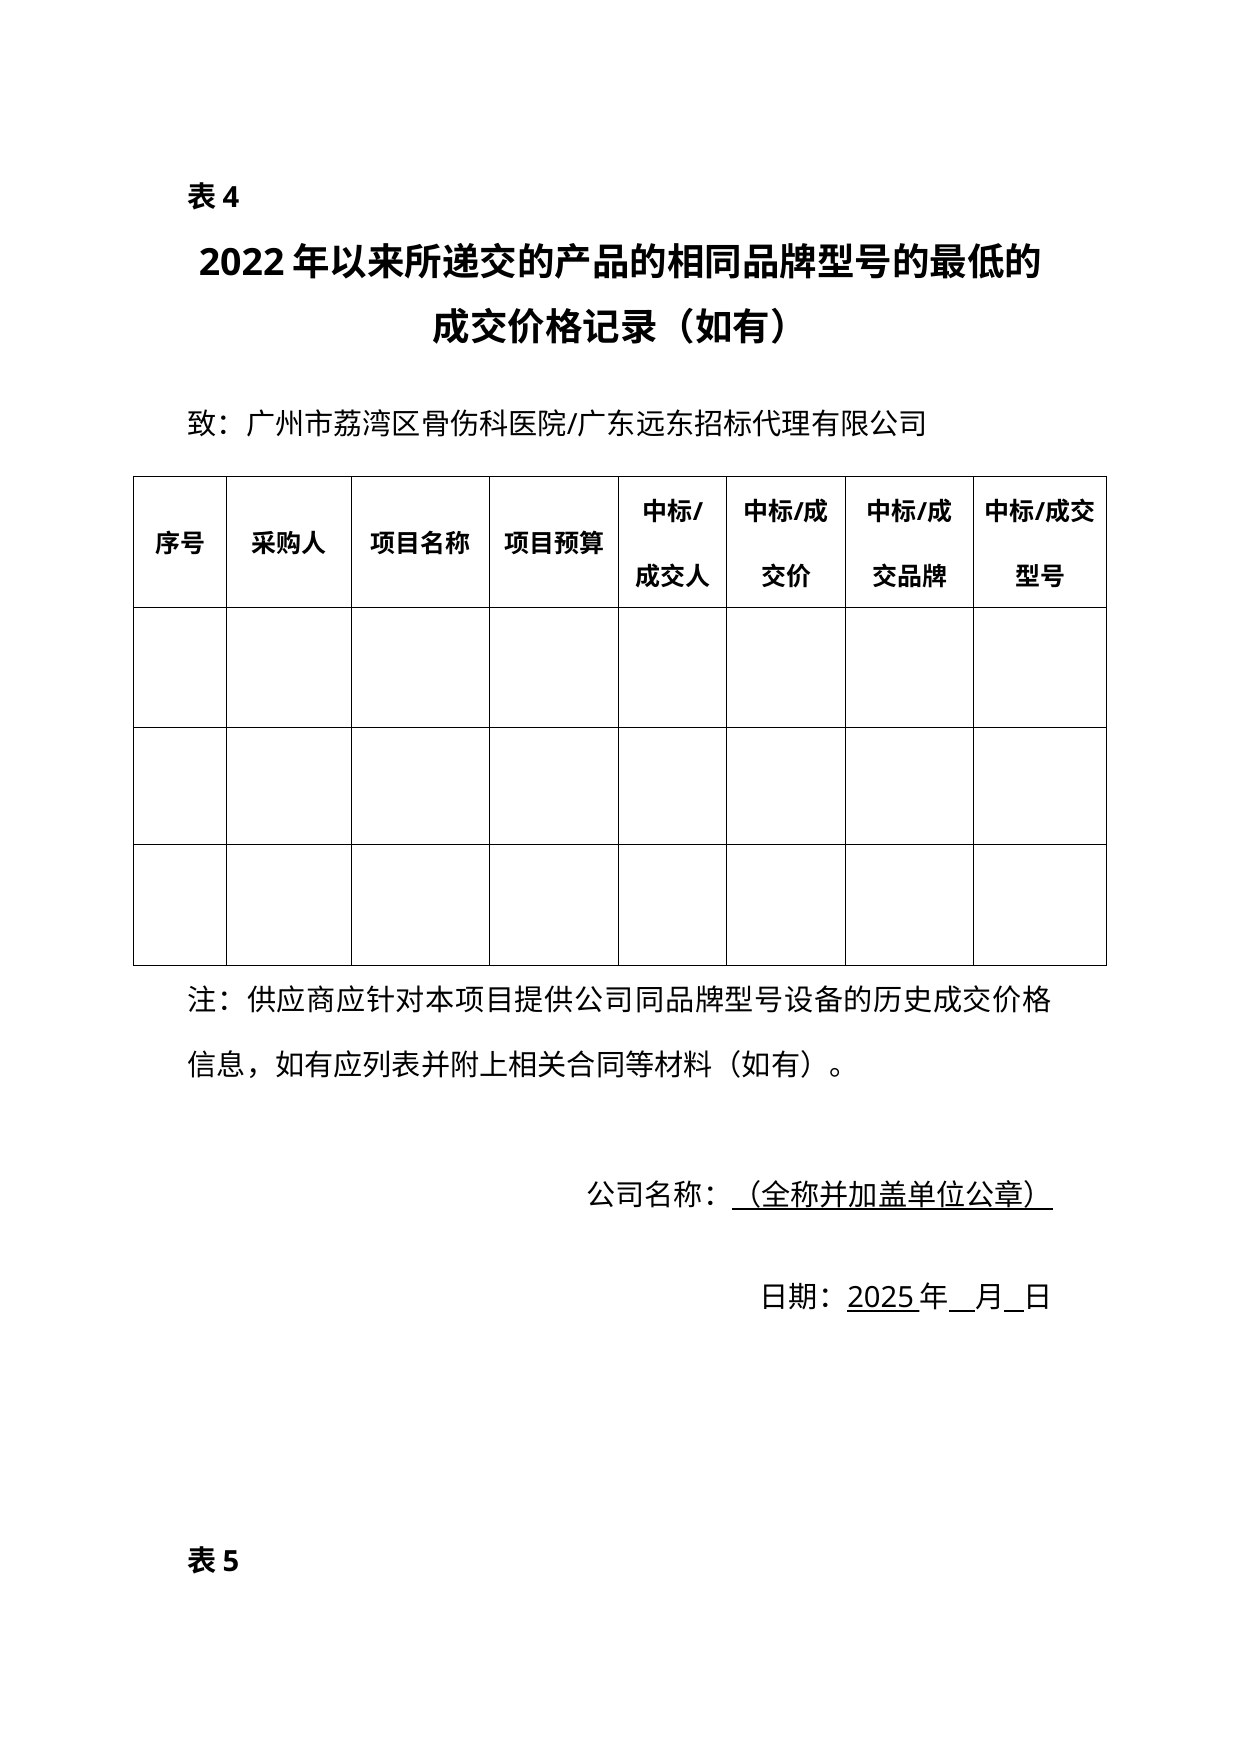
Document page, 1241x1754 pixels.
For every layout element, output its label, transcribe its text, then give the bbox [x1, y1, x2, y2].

table_cell [974, 608, 1106, 727]
table_cell [227, 608, 351, 727]
table_cell [619, 608, 726, 727]
text 公司名称：（全称并加盖单位公章） [187, 1161, 1053, 1226]
table_cell [619, 845, 726, 964]
table_cell [619, 728, 726, 844]
table_cell [352, 845, 489, 964]
table_header 项目预算 [490, 477, 618, 607]
table_cell [134, 845, 226, 964]
text 日期：2025年 月 日 [187, 1262, 1053, 1327]
text 致：广州市荔湾区骨伤科医院/广东远东招标代理有限公司 [187, 389, 1053, 454]
table_cell [846, 608, 973, 727]
table_cell [227, 728, 351, 844]
table_header 中标/成交品牌 [846, 477, 973, 607]
table_header 采购人 [227, 477, 351, 607]
table_cell [134, 728, 226, 844]
table_cell [846, 728, 973, 844]
text 2022年以来所递交的产品的相同品牌型号的最低的成交价格记录（如有） [187, 227, 1053, 357]
table_cell [974, 728, 1106, 844]
table_cell [490, 608, 618, 727]
table_cell [490, 728, 618, 844]
text 表5 [187, 1527, 1053, 1592]
table_header 序号 [134, 477, 226, 607]
table_cell [727, 845, 845, 964]
table_cell [490, 845, 618, 964]
table_cell [727, 608, 845, 727]
table_cell [727, 728, 845, 844]
text 注：供应商应针对本项目提供公司同品牌型号设备的历史成交价格信息，如有应列表并附上相关合同等材料（如有）。 [187, 966, 1053, 1096]
text 表4 [187, 162, 1053, 227]
table_cell [352, 728, 489, 844]
table_header 项目名称 [352, 477, 489, 607]
table_header 中标/成交人 [619, 477, 726, 607]
table_header 中标/成交价 [727, 477, 845, 607]
table_cell [352, 608, 489, 727]
table_cell [134, 608, 226, 727]
table_cell [227, 845, 351, 964]
table_cell [846, 845, 973, 964]
table_header 中标/成交型号 [974, 477, 1106, 607]
table_cell [974, 845, 1106, 964]
